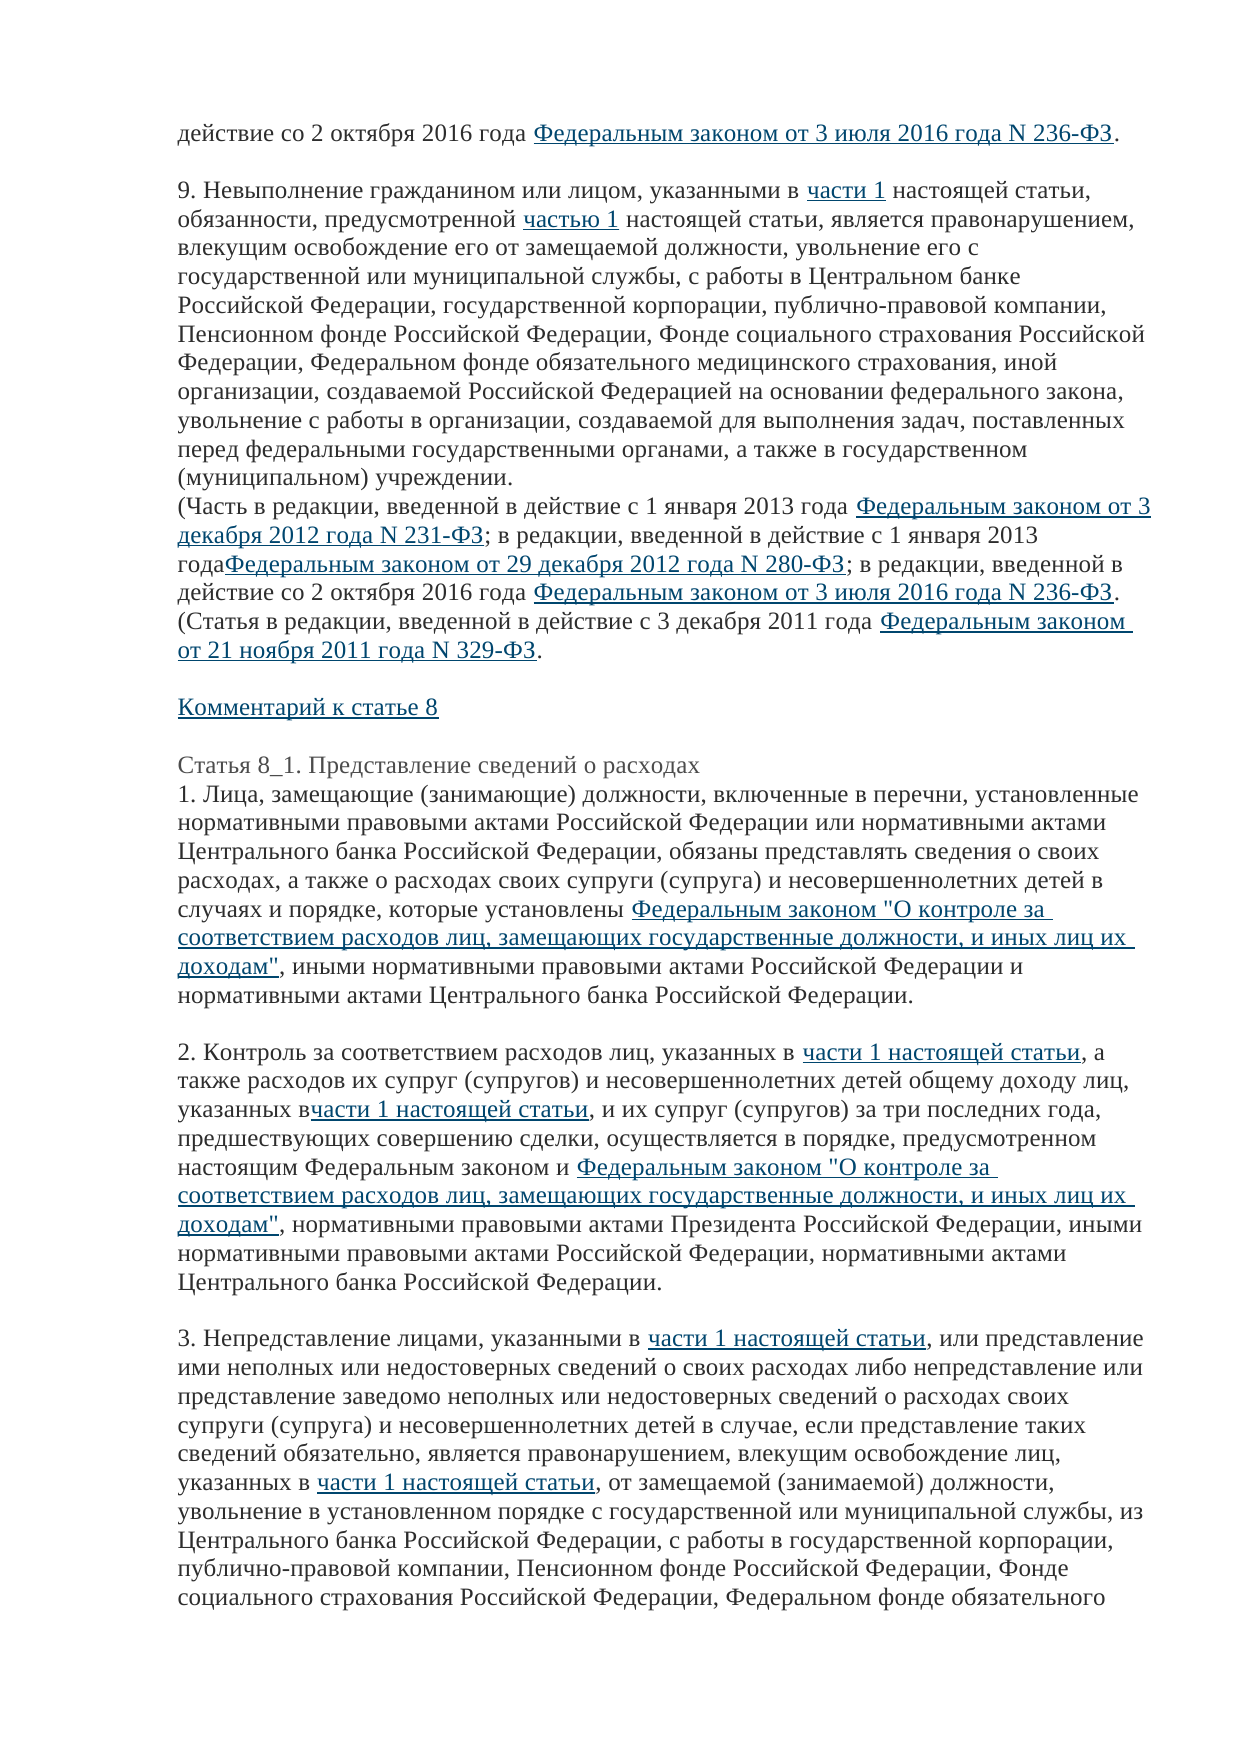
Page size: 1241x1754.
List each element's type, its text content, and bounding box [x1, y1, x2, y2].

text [177, 1323, 1152, 1611]
text 1. Лица, замещающие (занимающие) должности, включенные в перечни, установленные нормативными правовыми актами Российской Федерации или нормативными актами Центрального банка Российской Федерации, обязаны представлять сведения о своих расходах, а также о расходах своих супруги (супруга) и несовершеннолетних детей в случаях и порядке, которые установлены Федеральным законом "О контроле за соответствием расходов лиц, замещающих государственные должности, и иных лиц их доходам", иными нормативными правовыми актами Российской Федерации и нормативными актами Центрального банка Российской Федерации. [177, 779, 1152, 1037]
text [177, 118, 1152, 175]
text 2. Контроль за соответствием расходов лиц, указанных в части 1 настоящей статьи, а также расходов их супруг (супругов) и несовершеннолетних детей общему доходу лиц, указанных вчасти 1 настоящей статьи, и их супруг (супругов) за три последних года, предшествующих совершению сделки, осуществляется в порядке, предусмотренном настоящим Федеральным законом и Федеральным законом "О контроле за соответствием расходов лиц, замещающих государственные должности, и иных лиц их доходам", нормативными правовыми актами Президента Российской Федерации, иными нормативными правовыми актами Российской Федерации, нормативными актами Центрального банка Российской Федерации. [177, 1037, 1152, 1323]
text 9. Невыполнение гражданином или лицом, указанными в части 1 настоящей статьи, обязанности, предусмотренной частью 1 настоящей статьи, является правонарушением, влекущим освобождение его от замещаемой должности, увольнение его с государственной или муниципальной службы, с работы в Центральном банке Российской Федерации, государственной корпорации, публично-правовой компании, Пенсионном фонде Российской Федерации, Фонде социального страхования Российской Федерации, Федеральном фонде обязательного медицинского страхования, иной организации, создаваемой Российской Федерацией на основании федерального закона, увольнение с работы в организации, создаваемой для выполнения задач, поставленных перед федеральными государственными органами, а также в государственном (муниципальном) учреждении. (Часть в редакции, введенной в действие с 1 января 2013 года Федеральным законом от 3 декабря 2012 года N 231-ФЗ; в редакции, введенной в действие с 1 января 2013 годаФедеральным законом от 29 декабря 2012 года N 280-ФЗ; в редакции, введенной в действие со 2 октября 2016 года Федеральным законом от 3 июля 2016 года N 236-ФЗ. (Статья в редакции, введенной в действие с 3 декабря 2011 года Федеральным законом от 21 ноября 2011 года N 329-ФЗ. Комментарий к статье 8 Статья 8_1. Представление сведений о расходах [177, 175, 1152, 779]
